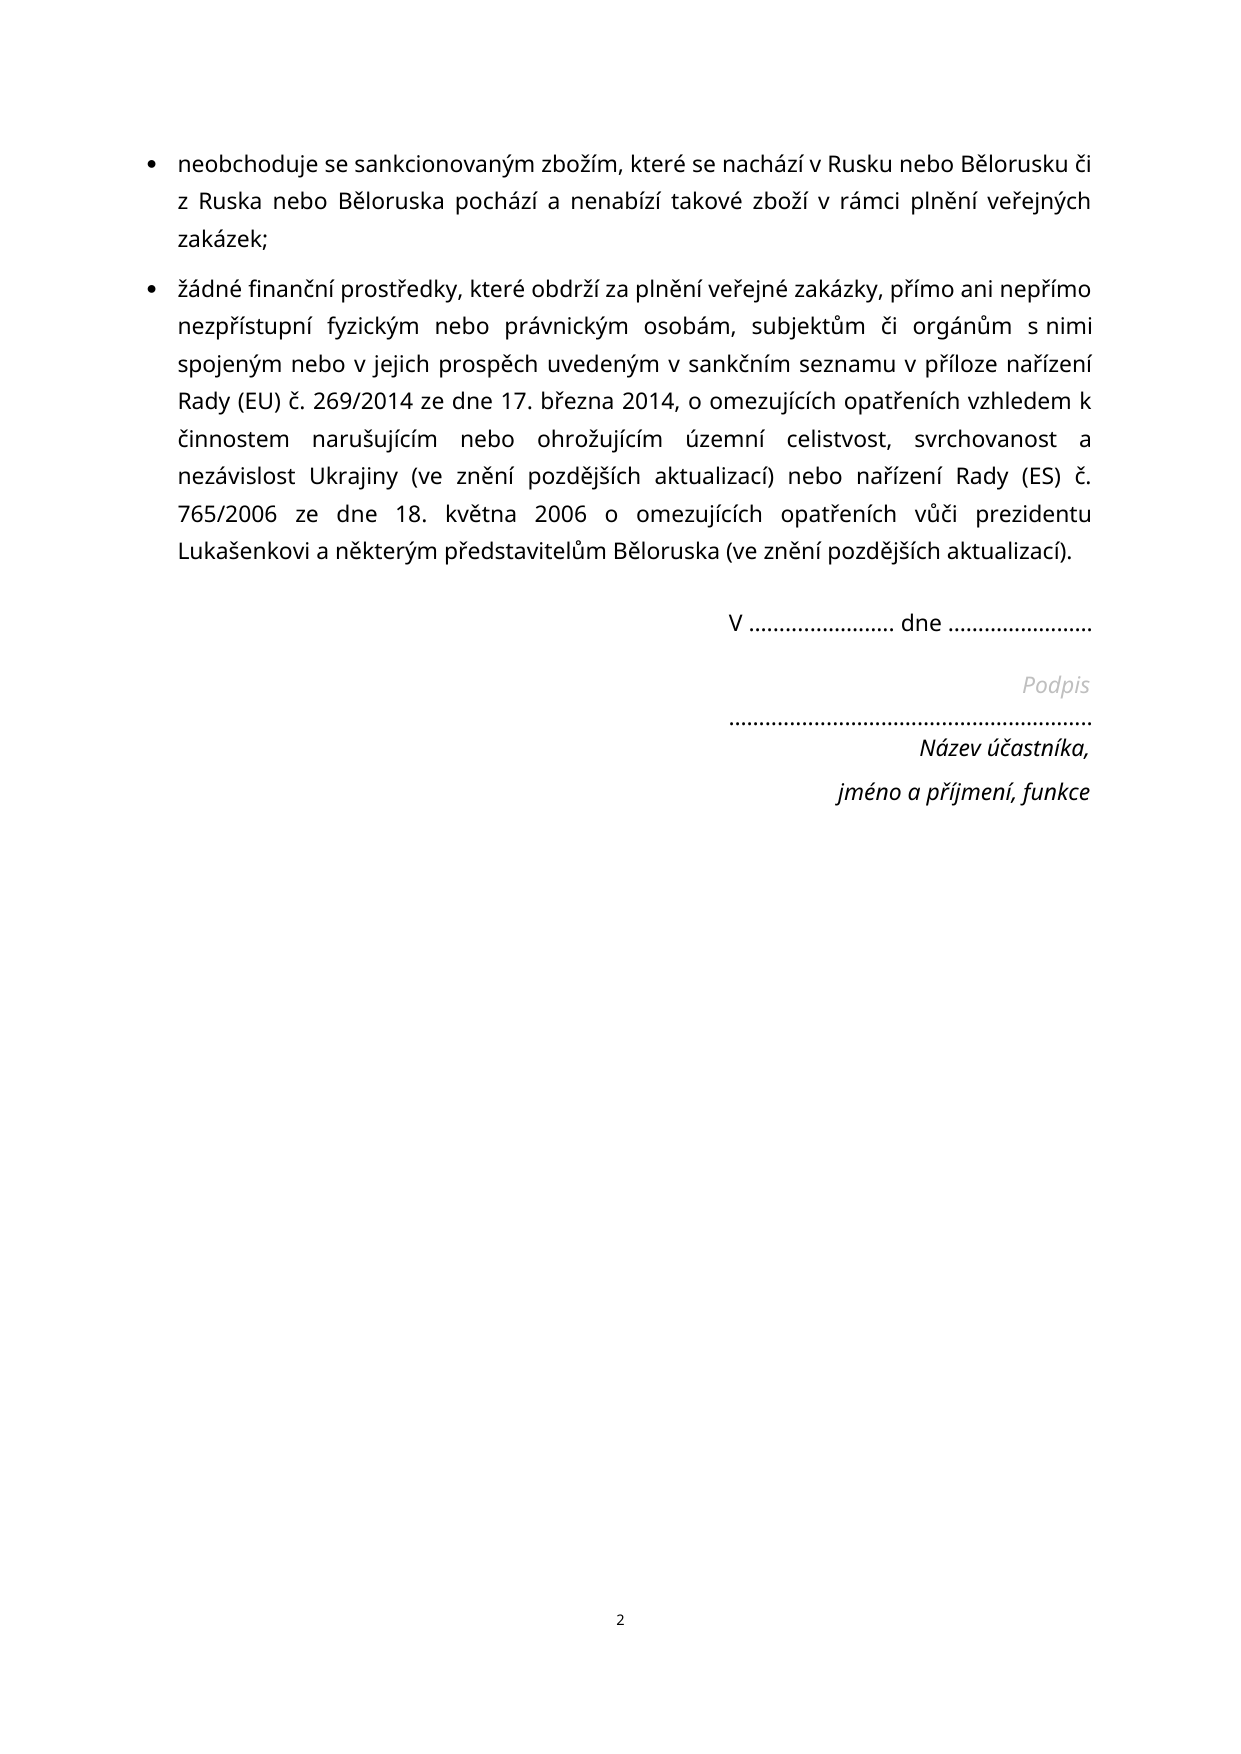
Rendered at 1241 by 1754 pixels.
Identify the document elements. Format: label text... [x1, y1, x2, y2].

text Podpis …….............……………...………………….. [148, 669, 1093, 732]
text jméno a příjmení, funkce [148, 775, 1093, 807]
list žádné finanční prostředky, které obdrží za plnění veřejné zakázky, přímo ani nepřímo nezpřístupní fyzickým nebo právnickým osobám, subjektům či orgánům s nimi spojeným nebo v jejich prospěch uvedeným v sankčním seznamu v příloze nařízení Rady (EU) č. 269/2014 ze dne 17. března 2014, o omezujících opatřeních vzhledem k činnostem narušujícím nebo ohrožujícím územní celistvost, svrchovanost a nezávislost Ukrajiny (ve znění pozdějších aktualizací) nebo nařízení Rady (ES) č. 765/2006 ze dne 18. května 2006 o omezujících opatřeních vůči prezidentu Lukašenkovi a některým představitelům Běloruska (ve znění pozdějších aktualizací). [148, 273, 1093, 566]
list neobchoduje se sankcionovaným zbožím, které se nachází v Rusku nebo Bělorusku či z Ruska nebo Běloruska pochází a nenabízí takové zboží v rámci plnění veřejných zakázek; [148, 148, 1093, 254]
text Název účastníka, [148, 732, 1093, 763]
text V …..........……….. dne …………………… [148, 607, 1093, 638]
